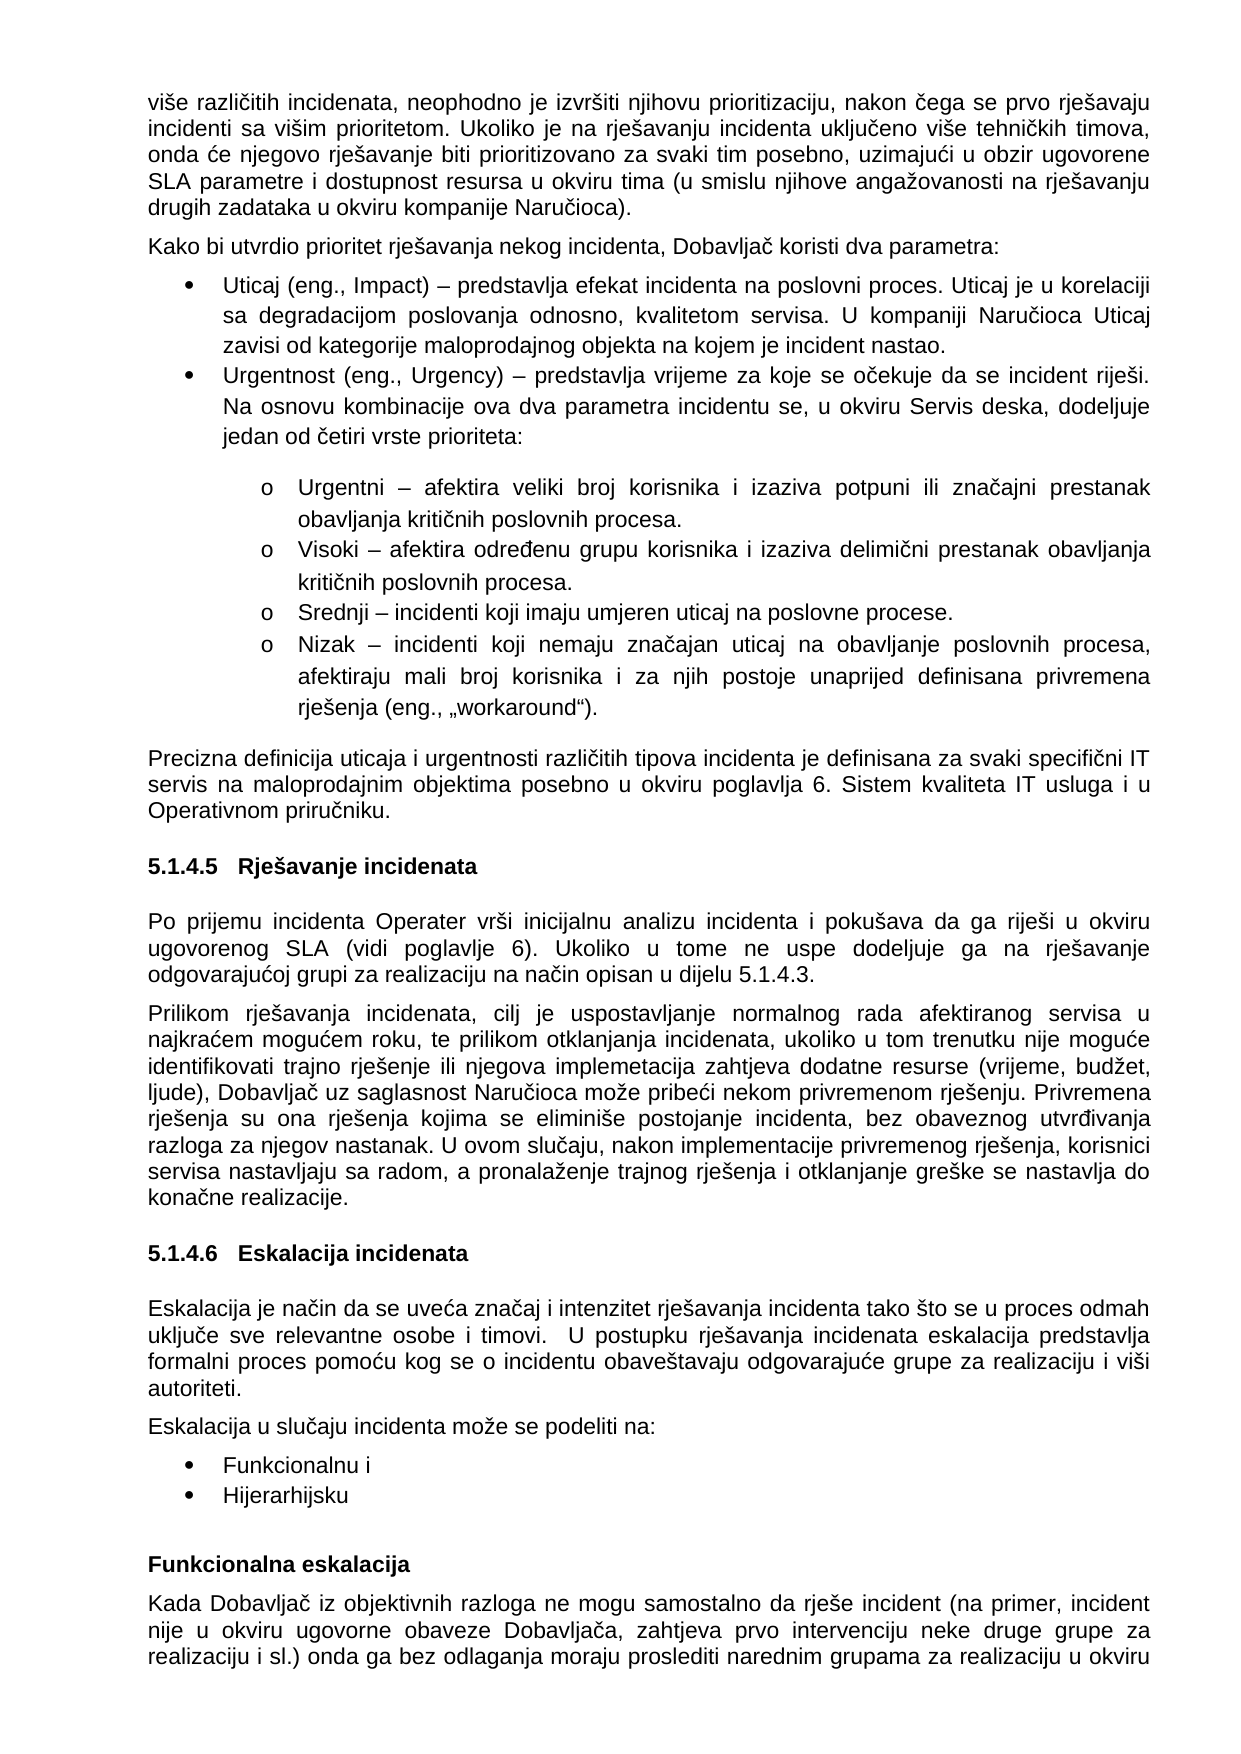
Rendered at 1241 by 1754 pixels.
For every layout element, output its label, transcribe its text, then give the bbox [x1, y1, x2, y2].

subtitle Eskalacija incidenata [148, 1240, 1152, 1266]
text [148, 89, 1152, 220]
list Urgentnost (eng., Urgency) – predstavlja vrijeme za koje se očekuje da se incident riješi. Na osnovu kombinacije ova dva parametra incidentu se, u okviru Servis deska, dodeljuje jedan od četiri vrste prioriteta: [185, 362, 1152, 449]
list Nizak – incidenti koji nemaju značajan uticaj na obavljanje poslovnih procesa, afektiraju mali broj korisnika i za njih postoje unaprijed definisana privremena rješenja (eng., „workaround“). [260, 631, 1152, 720]
text Precizna definicija uticaja i urgentnosti različitih tipova incidenta je definisana za svaki specifični IT servis na maloprodajnim objektima posebno u okviru poglavlja 6. Sistem kvaliteta IT usluga i u Operativnom priručniku. [148, 744, 1152, 824]
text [148, 1590, 1152, 1669]
list Urgentni – afektira veliki broj korisnika i izaziva potpuni ili značajni prestanak obavljanja kritičnih poslovnih procesa. [260, 474, 1152, 532]
text Eskalacija je način da se uveća značaj i intenzitet rješavanja incidenta tako što se u proces odmah uključe sve relevantne osobe i timovi. U postupku rješavanja incidenata eskalacija predstavlja formalni proces pomoću kog se o incidentu obaveštavaju odgovarajuće grupe za realizaciju i viši autoriteti. [148, 1295, 1152, 1401]
text Kako bi utvrdio prioritet rješavanja nekog incidenta, Dobavljač koristi dva parametra: [148, 233, 1152, 259]
text Po prijemu incidenta Operater vrši inicijalnu analizu incidenta i pokušava da ga riješi u okviru ugovorenog SLA (vidi poglavlje 6). Ukoliko u tome ne uspe dodeljuje ga na rješavanje odgovarajućoj grupi za realizaciju na način opisan u dijelu 5.1.4.3. [148, 908, 1152, 987]
list Uticaj (eng., Impact) – predstavlja efekat incidenta na poslovni proces. Uticaj je u korelaciji sa degradacijom poslovanja odnosno, kvalitetom servisa. U kompaniji Naručioca Uticaj zavisi od kategorije maloprodajnog objekta na kojem je incident nastao. [185, 272, 1152, 358]
text Funkcionalna eskalacija [148, 1551, 1152, 1578]
text Prilikom rješavanja incidenata, cilj je uspostavljanje normalnog rada afektiranog servisa u najkraćem mogućem roku, te prilikom otklanjanja incidenata, ukoliko u tom trenutku nije moguće identifikovati trajno rješenje ili njegova implemetacija zahtjeva dodatne resurse (vrijeme, budžet, ljude), Dobavljač uz saglasnost Naručioca može pribeći nekom privremenom rješenju. Privremena rješenja su ona rješenja kojima se eliminiše postojanje incidenta, bez obaveznog utvrđivanja razloga za njegov nastanak. U ovom slučaju, nakon implementacije privremenog rješenja, korisnici servisa nastavljaju sa radom, a pronalaženje trajnog rješenja i otklanjanje greške se nastavlja do konačne realizacije. [148, 1000, 1152, 1211]
list Visoki – afektira određenu grupu korisnika i izaziva delimični prestanak obavljanja kritičnih poslovnih procesa. [260, 536, 1152, 595]
list Hijerarhijsku [185, 1482, 1152, 1509]
list Srednji – incidenti koji imaju umjeren uticaj na poslovne procese. [260, 599, 1152, 627]
subtitle Rješavanje incidenata [148, 853, 1152, 879]
text Eskalacija u slučaju incidenta može se podeliti na: [148, 1413, 1152, 1440]
list Funkcionalnu i [185, 1452, 1152, 1478]
